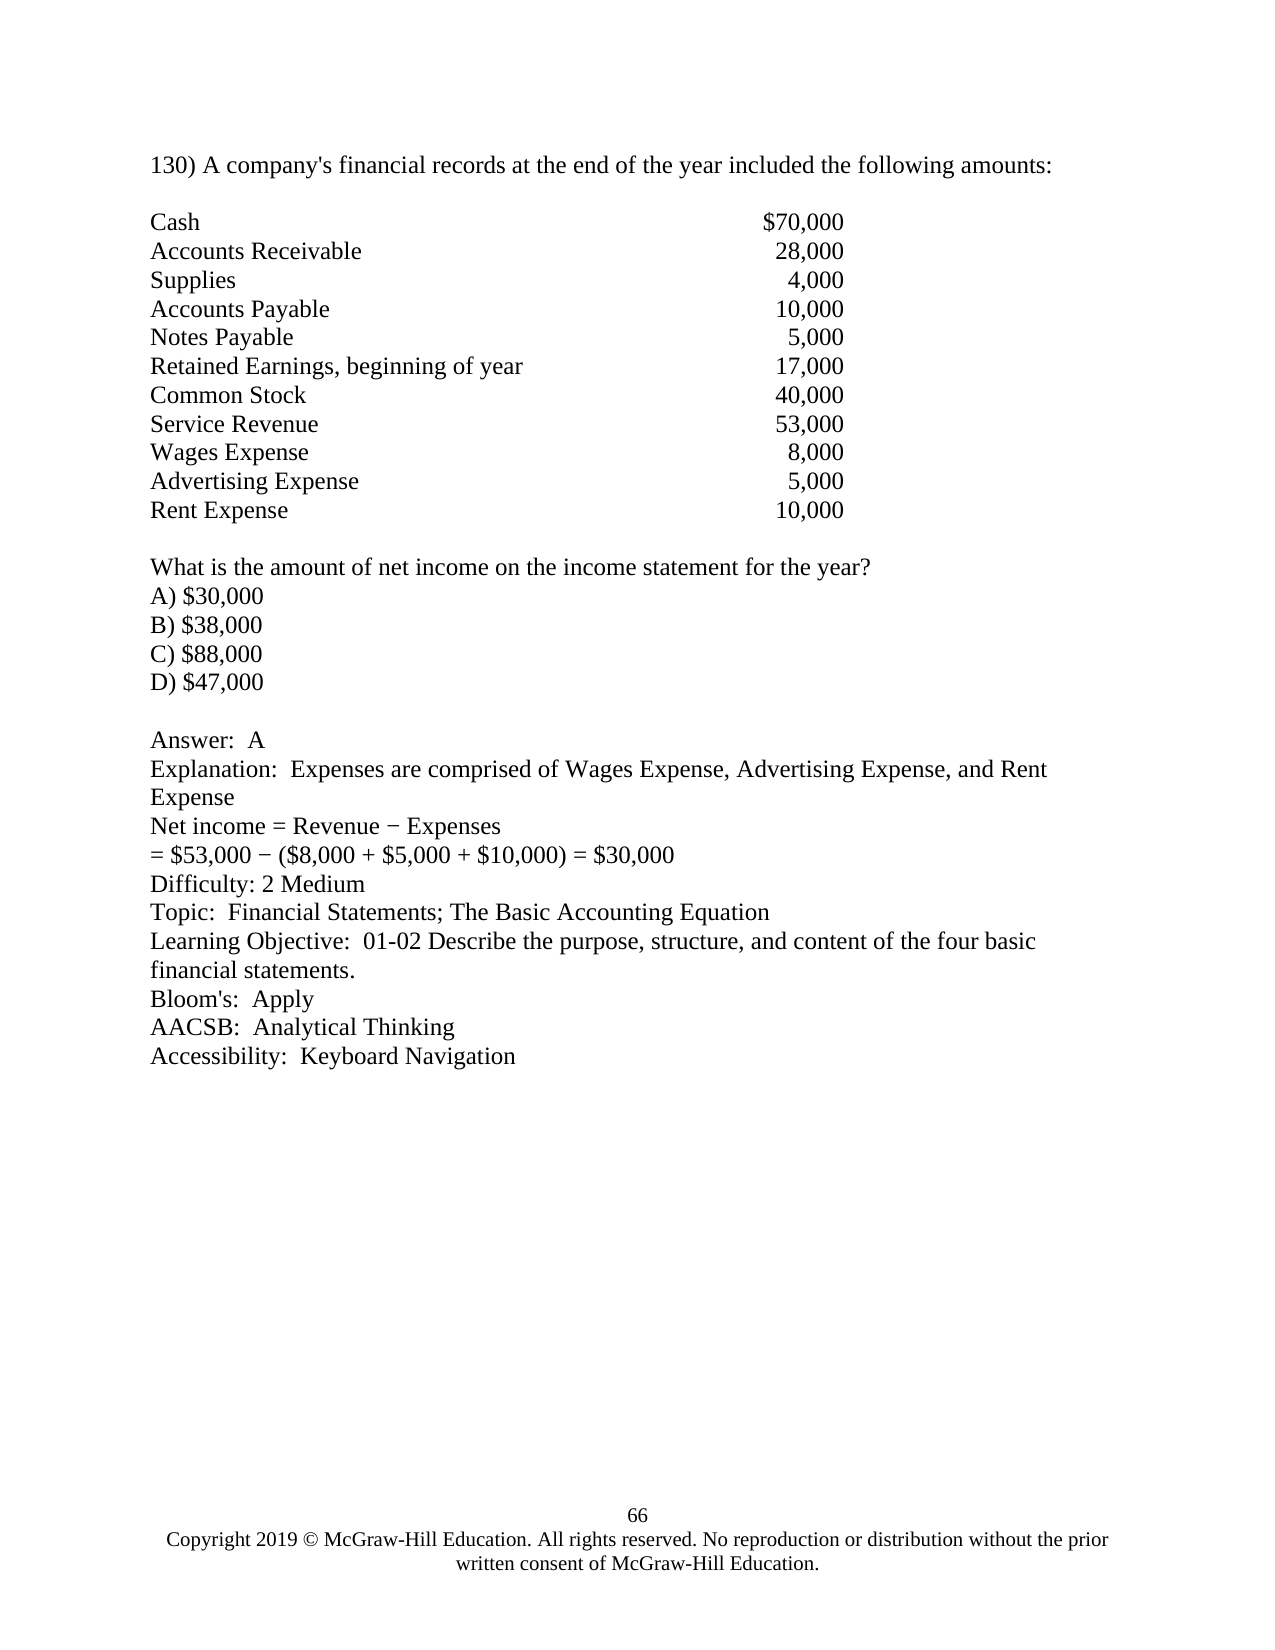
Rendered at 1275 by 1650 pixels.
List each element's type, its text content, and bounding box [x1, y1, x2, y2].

text Bloom's: Apply [150, 984, 1125, 1012]
text Accessibility: Keyboard Navigation [150, 1041, 1125, 1070]
text Net income = Revenue − Expenses [150, 811, 1125, 840]
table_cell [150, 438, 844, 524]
text D) $47,000 [150, 667, 1125, 696]
text = $53,000 − ($8,000 + $5,000 + $10,000) = $30,000 [150, 840, 1125, 869]
text A) $30,000 [150, 581, 1125, 610]
text Answer: A [150, 725, 1125, 754]
text C) $88,000 [150, 639, 1125, 667]
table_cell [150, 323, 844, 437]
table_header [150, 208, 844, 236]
text Topic: Financial Statements; The Basic Accounting Equation [150, 897, 1125, 926]
text Explanation: Expenses are comprised of Wages Expense, Advertising Expense, and Rent Expense [150, 754, 1125, 811]
text Learning Objective: 01-02 Describe the purpose, structure, and content of the four basic financial statements. [150, 926, 1125, 984]
text B) $38,000 [150, 610, 1125, 639]
text Difficulty: 2 Medium [150, 869, 1125, 897]
text AACSB: Analytical Thinking [150, 1012, 1125, 1041]
text What is the amount of net income on the income statement for the year? [150, 552, 1125, 581]
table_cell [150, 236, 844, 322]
text 130) A company's financial records at the end of the year included the following amounts: [150, 150, 1125, 179]
